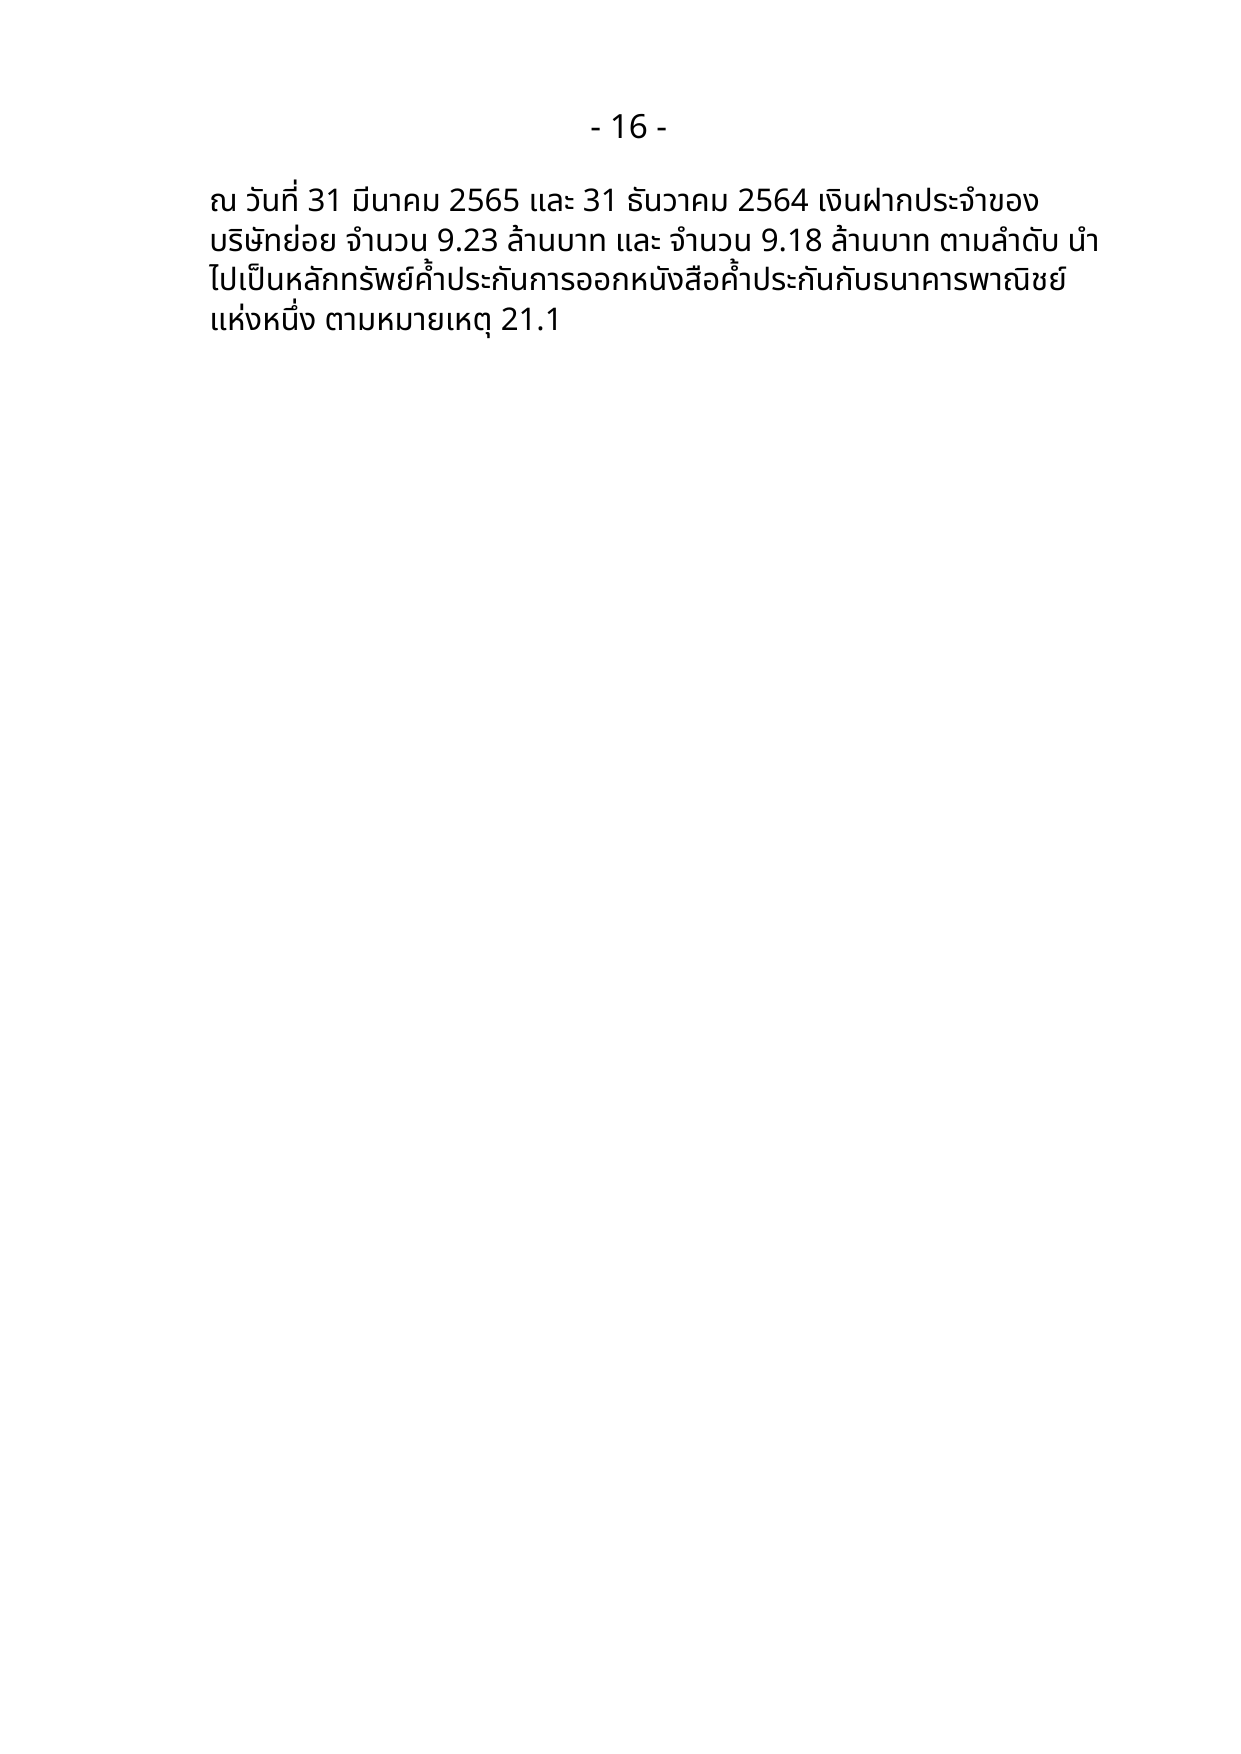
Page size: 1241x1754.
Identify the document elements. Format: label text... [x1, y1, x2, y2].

text ณ วันที่ 31 มีนาคม 2565 และ 31 ธันวาคม 2564 เงินฝากประจำของบริษัทย่อย จำนวน 9.23 ล้านบาท และ จำนวน 9.18 ล้านบาท ตามลำดับ นำไปเป็นหลักทรัพย์ค้ำประกันการออกหนังสือค้ำประกันกับธนาคารพาณิชย์แห่งหนึ่ง ตามหมายเหตุ 21.1 [209, 180, 1105, 338]
